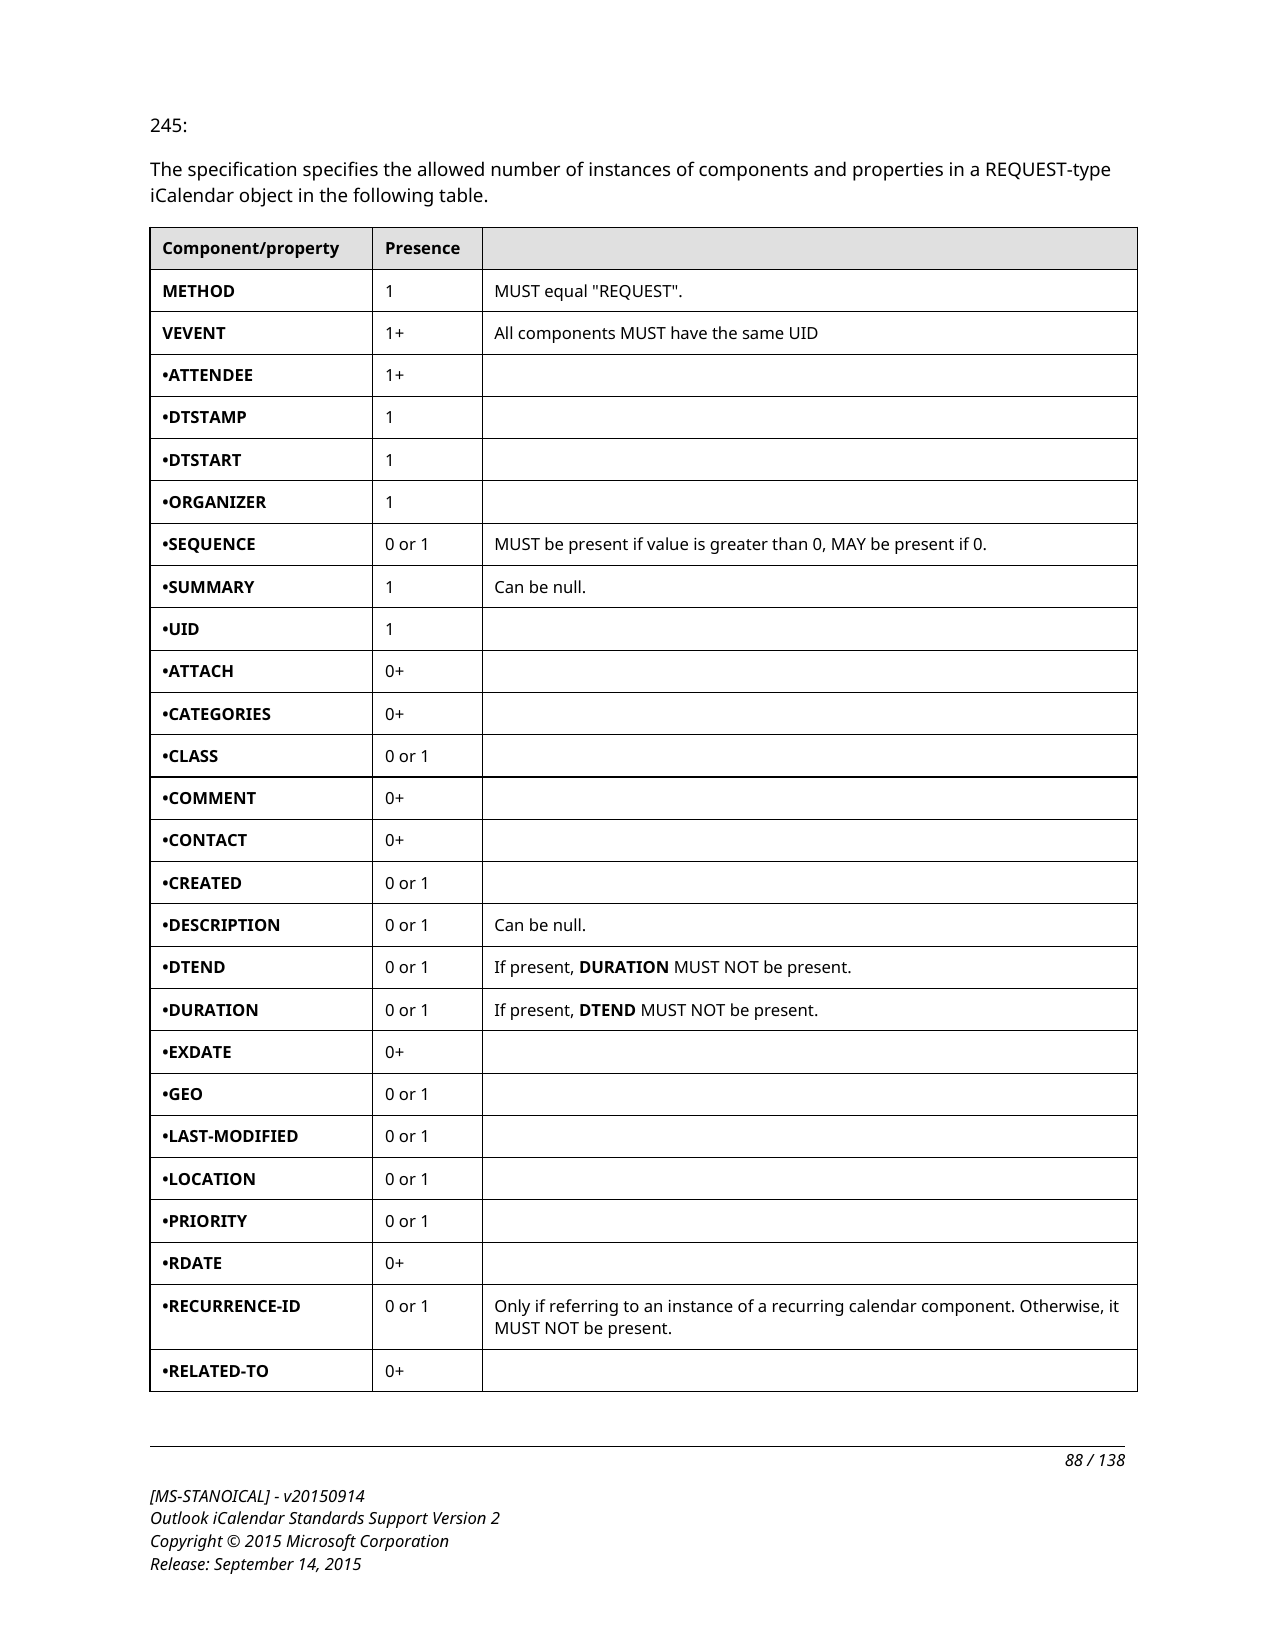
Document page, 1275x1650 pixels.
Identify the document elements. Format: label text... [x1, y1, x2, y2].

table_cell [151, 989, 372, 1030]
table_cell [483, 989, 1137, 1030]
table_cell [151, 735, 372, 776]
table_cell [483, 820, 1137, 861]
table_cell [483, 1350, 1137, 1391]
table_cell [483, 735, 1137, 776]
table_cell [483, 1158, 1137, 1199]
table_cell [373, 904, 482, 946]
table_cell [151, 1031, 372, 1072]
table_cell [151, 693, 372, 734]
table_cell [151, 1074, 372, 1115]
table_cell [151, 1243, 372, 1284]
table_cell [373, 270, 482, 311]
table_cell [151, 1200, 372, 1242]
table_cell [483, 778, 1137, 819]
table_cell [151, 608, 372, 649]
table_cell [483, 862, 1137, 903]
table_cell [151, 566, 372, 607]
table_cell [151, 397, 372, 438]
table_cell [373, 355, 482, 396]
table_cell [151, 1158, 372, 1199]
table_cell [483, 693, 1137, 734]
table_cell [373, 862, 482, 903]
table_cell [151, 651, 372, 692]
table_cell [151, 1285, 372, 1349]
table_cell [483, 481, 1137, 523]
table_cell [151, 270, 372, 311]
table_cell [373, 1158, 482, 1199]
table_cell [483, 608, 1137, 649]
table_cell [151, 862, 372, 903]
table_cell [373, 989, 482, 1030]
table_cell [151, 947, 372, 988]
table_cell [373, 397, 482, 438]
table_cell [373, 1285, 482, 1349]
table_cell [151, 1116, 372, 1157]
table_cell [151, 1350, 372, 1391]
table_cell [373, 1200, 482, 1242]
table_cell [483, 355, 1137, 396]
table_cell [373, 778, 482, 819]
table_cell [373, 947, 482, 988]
text V0245: [150, 112, 1125, 138]
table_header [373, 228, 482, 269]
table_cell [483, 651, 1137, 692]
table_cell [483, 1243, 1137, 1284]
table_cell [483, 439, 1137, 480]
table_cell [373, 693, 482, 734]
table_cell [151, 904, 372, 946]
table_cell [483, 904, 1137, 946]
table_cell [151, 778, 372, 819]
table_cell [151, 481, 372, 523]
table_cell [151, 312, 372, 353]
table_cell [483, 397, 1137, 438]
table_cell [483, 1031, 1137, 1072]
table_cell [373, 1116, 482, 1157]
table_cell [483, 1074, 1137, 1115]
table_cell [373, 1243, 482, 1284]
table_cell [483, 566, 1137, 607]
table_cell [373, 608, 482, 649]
text The specification specifies the allowed number of instances of components and properties in a REQUEST-type iCalendar object in the following table. [150, 157, 1125, 208]
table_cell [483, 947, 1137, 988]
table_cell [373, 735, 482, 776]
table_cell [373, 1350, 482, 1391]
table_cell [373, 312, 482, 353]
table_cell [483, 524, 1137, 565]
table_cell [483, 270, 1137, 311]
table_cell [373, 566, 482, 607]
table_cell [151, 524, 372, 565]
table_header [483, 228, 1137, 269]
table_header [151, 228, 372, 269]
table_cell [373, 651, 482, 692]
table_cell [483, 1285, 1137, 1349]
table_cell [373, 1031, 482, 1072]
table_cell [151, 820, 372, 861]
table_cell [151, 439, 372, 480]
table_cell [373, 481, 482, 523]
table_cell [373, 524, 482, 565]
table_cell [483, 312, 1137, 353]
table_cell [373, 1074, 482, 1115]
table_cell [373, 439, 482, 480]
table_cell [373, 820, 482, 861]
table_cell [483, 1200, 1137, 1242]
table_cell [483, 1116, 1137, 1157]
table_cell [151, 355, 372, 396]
